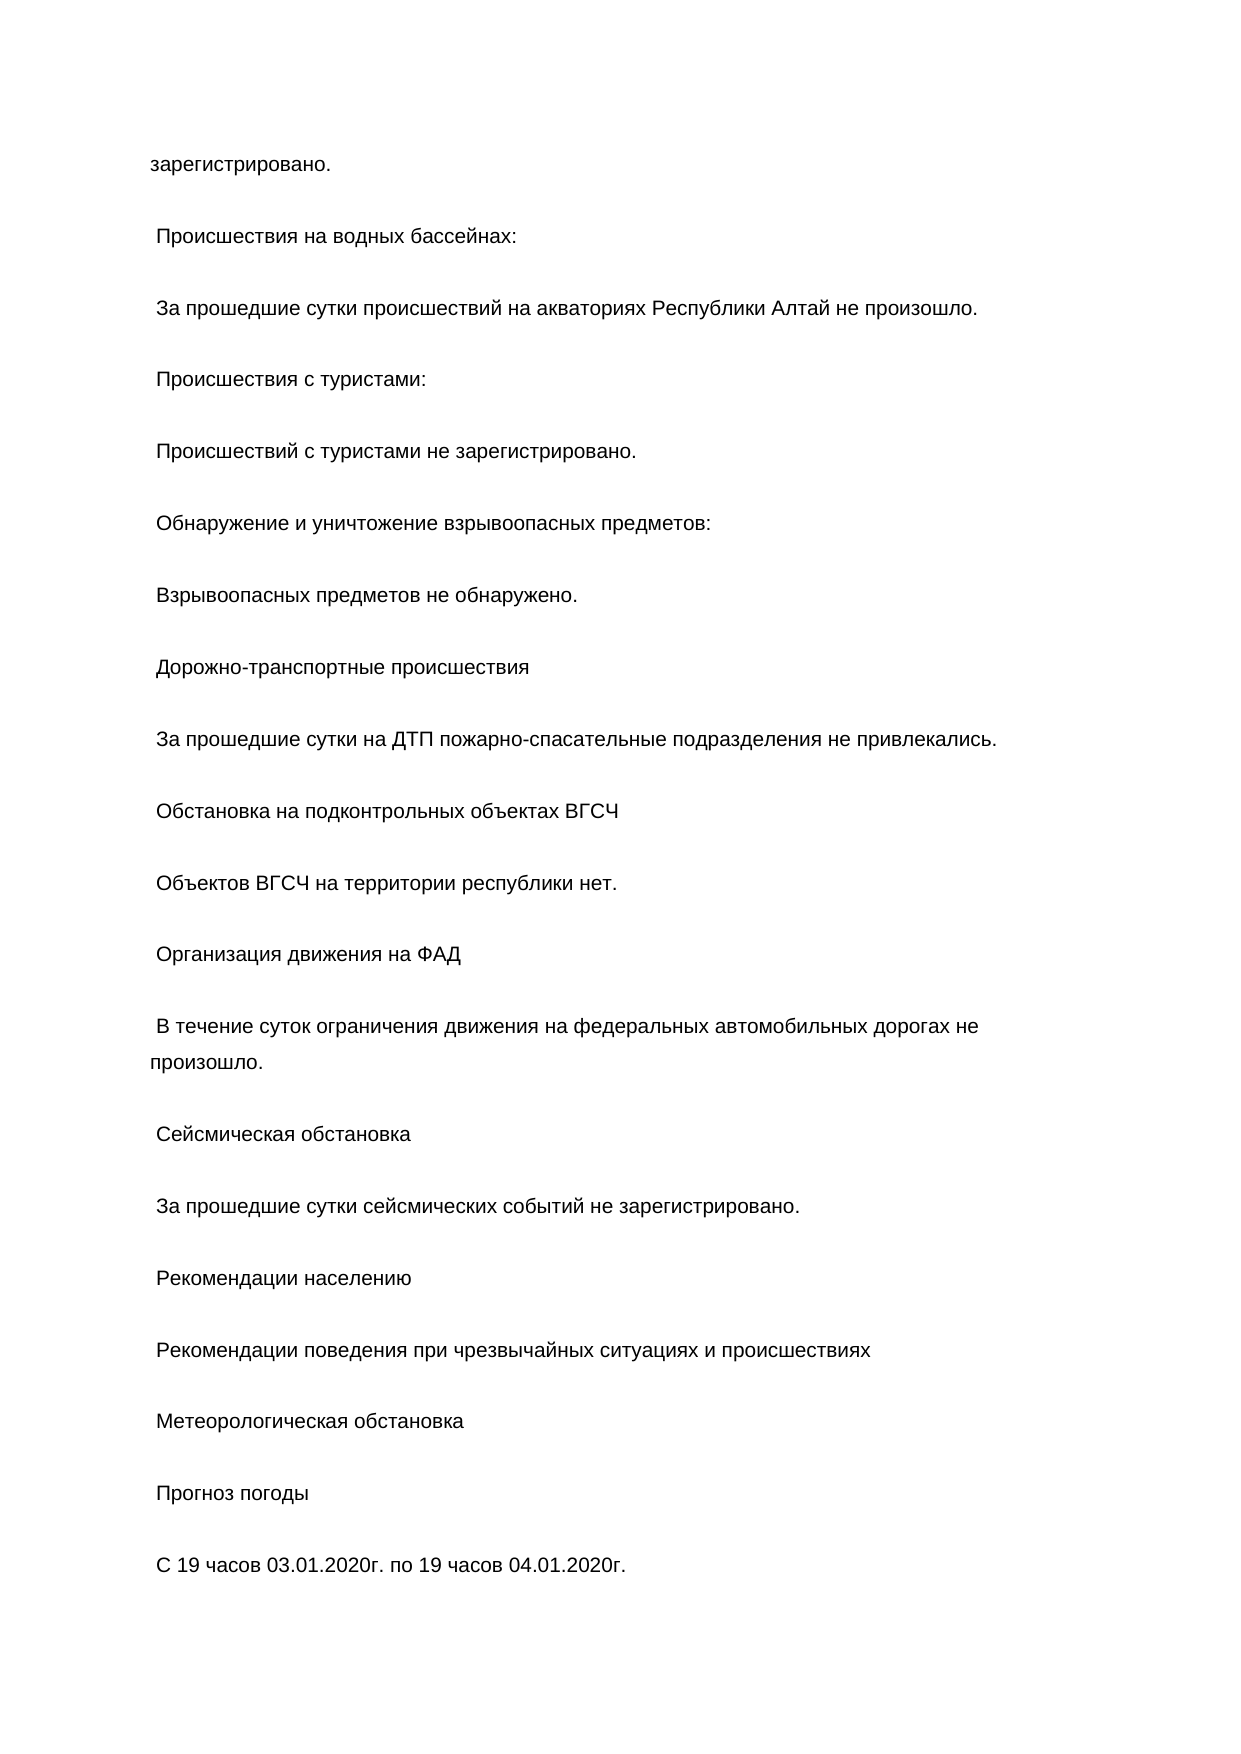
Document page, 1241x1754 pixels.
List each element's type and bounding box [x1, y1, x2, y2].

table_cell [140, 150, 1078, 1577]
